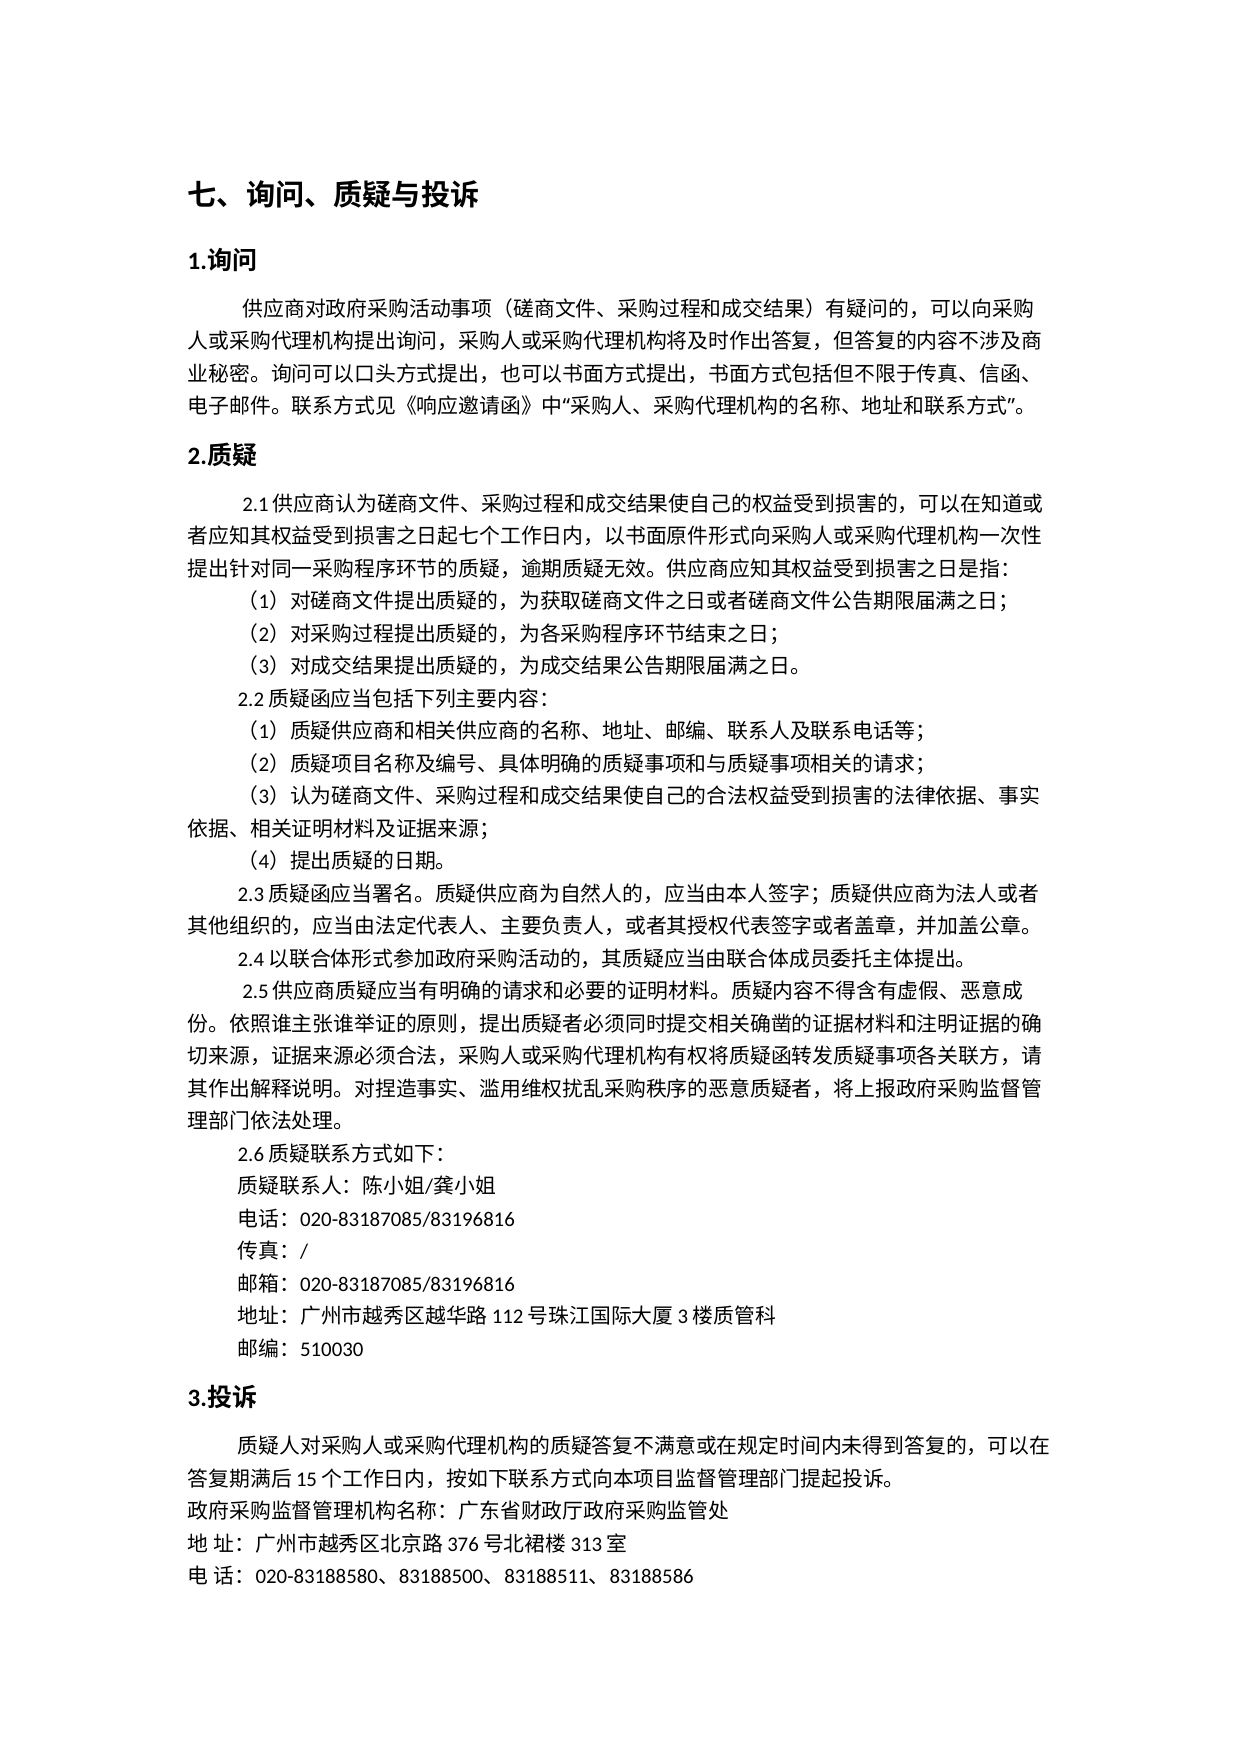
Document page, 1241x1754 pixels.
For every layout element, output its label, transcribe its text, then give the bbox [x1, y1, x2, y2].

text 2.4以联合体形式参加政府采购活动的，其质疑应当由联合体成员委托主体提出。 [187, 942, 1053, 974]
text 电 话：020-83188580、83188500、83188511、83188586 [187, 1559, 1053, 1592]
text 2.3质疑函应当署名。质疑供应商为自然人的，应当由本人签字；质疑供应商为法人或者其他组织的，应当由法定代表人、主要负责人，或者其授权代表签字或者盖章，并加盖公章。 [187, 877, 1053, 942]
text （1）质疑供应商和相关供应商的名称、地址、邮编、联系人及联系电话等； [187, 714, 1053, 747]
text 2.6质疑联系方式如下： [187, 1137, 1053, 1169]
text （2）对采购过程提出质疑的，为各采购程序环节结束之日； [187, 617, 1053, 649]
text （4）提出质疑的日期。 [187, 844, 1053, 877]
text 2.5供应商质疑应当有明确的请求和必要的证明材料。质疑内容不得含有虚假、恶意成份。依照谁主张谁举证的原则，提出质疑者必须同时提交相关确凿的证据材料和注明证据的确切来源，证据来源必须合法，采购人或采购代理机构有权将质疑函转发质疑事项各关联方，请其作出解释说明。对捏造事实、滥用维权扰乱采购秩序的恶意质疑者，将上报政府采购监督管理部门依法处理。 [187, 974, 1053, 1137]
text 传真：/ [187, 1234, 1053, 1267]
text 邮编：510030 [187, 1332, 1053, 1364]
text 七、询问、质疑与投诉 [187, 162, 1053, 227]
text 供应商对政府采购活动事项（磋商文件、采购过程和成交结果）有疑问的，可以向采购人或采购代理机构提出询问，采购人或采购代理机构将及时作出答复，但答复的内容不涉及商业秘密。询问可以口头方式提出，也可以书面方式提出，书面方式包括但不限于传真、信函、电子邮件。联系方式见《响应邀请函》中“采购人、采购代理机构的名称、地址和联系方式”。 [187, 292, 1053, 422]
text （2）质疑项目名称及编号、具体明确的质疑事项和与质疑事项相关的请求； [187, 747, 1053, 779]
text （3）认为磋商文件、采购过程和成交结果使自己的合法权益受到损害的法律依据、事实依据、相关证明材料及证据来源； [187, 779, 1053, 844]
text 电话：020-83187085/83196816 [187, 1202, 1053, 1234]
text 质疑人对采购人或采购代理机构的质疑答复不满意或在规定时间内未得到答复的，可以在答复期满后15个工作日内，按如下联系方式向本项目监督管理部门提起投诉。 [187, 1429, 1053, 1494]
text 2.1供应商认为磋商文件、采购过程和成交结果使自己的权益受到损害的，可以在知道或者应知其权益受到损害之日起七个工作日内，以书面原件形式向采购人或采购代理机构一次性提出针对同一采购程序环节的质疑，逾期质疑无效。供应商应知其权益受到损害之日是指： [187, 487, 1053, 584]
text 质疑联系人：陈小姐/龚小姐 [187, 1169, 1053, 1202]
text （1）对磋商文件提出质疑的，为获取磋商文件之日或者磋商文件公告期限届满之日； [187, 584, 1053, 617]
text （3）对成交结果提出质疑的，为成交结果公告期限届满之日。 [187, 649, 1053, 682]
text 1.询问 [187, 227, 1053, 292]
text 2.2质疑函应当包括下列主要内容： [187, 682, 1053, 714]
text 2.质疑 [187, 422, 1053, 487]
text 邮箱：020-83187085/83196816 [187, 1267, 1053, 1299]
text 地址：广州市越秀区越华路112号珠江国际大厦3楼质管科 [187, 1299, 1053, 1332]
text 地 址：广州市越秀区北京路376号北裙楼313室 [187, 1527, 1053, 1559]
text 3.投诉 [187, 1364, 1053, 1429]
text 政府采购监督管理机构名称：广东省财政厅政府采购监管处 [187, 1494, 1053, 1527]
